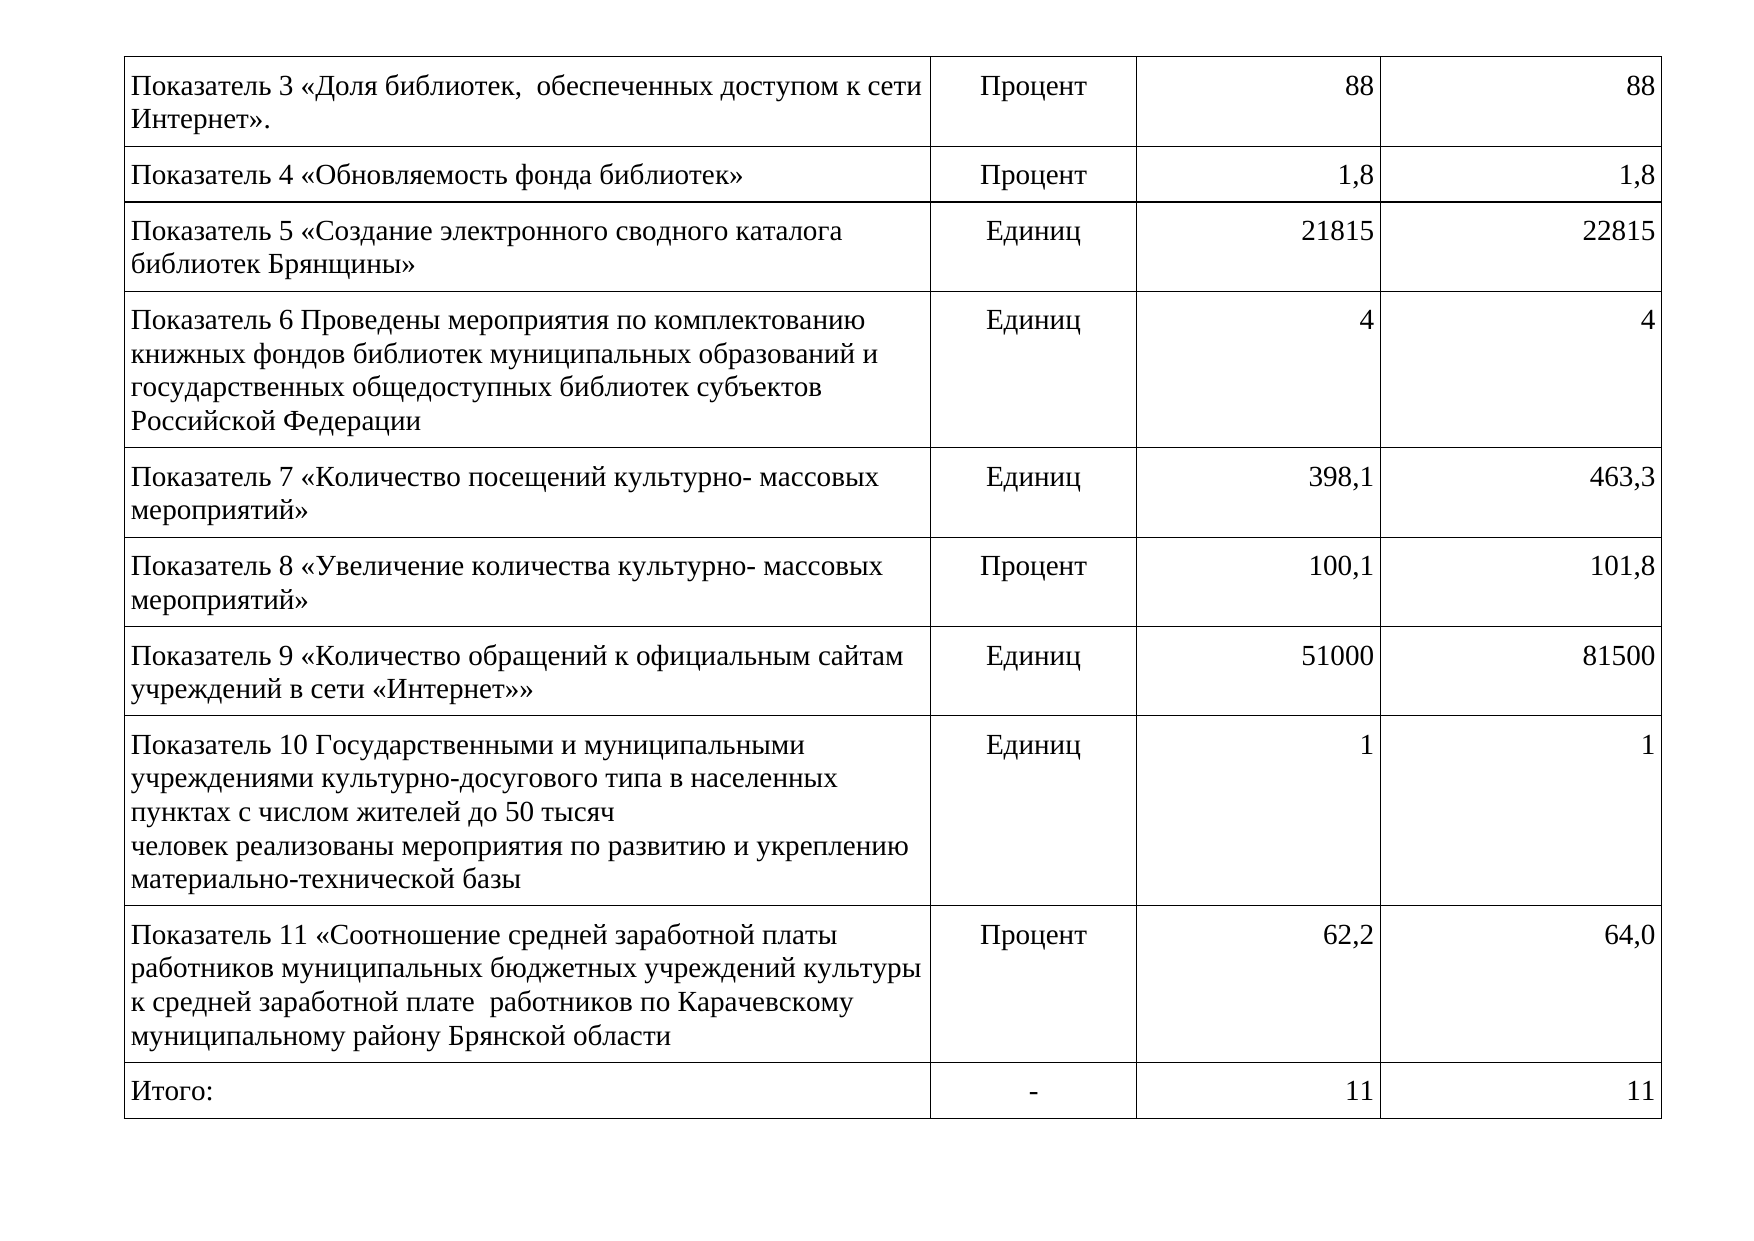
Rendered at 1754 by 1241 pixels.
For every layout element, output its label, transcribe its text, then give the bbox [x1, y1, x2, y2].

table_cell Процент [931, 147, 1136, 201]
table_cell 81500 [1381, 627, 1661, 715]
table_cell 11 [1137, 1063, 1380, 1118]
table_cell 463,3 [1381, 448, 1661, 537]
table_cell Показатель 7 «Количество посещений культурно- массовых мероприятий» [125, 448, 930, 537]
table_cell Итого: [125, 1063, 930, 1118]
table_cell Процент [931, 57, 1136, 146]
table_cell 4 [1137, 292, 1380, 447]
table_cell Показатель 4 «Обновляемость фонда библиотек» [125, 147, 930, 201]
table_cell Единиц [931, 627, 1136, 715]
table_cell 88 [1137, 57, 1380, 146]
table_cell 62,2 [1137, 906, 1380, 1062]
table_cell Единиц [931, 716, 1136, 905]
table_cell Показатель 11 «Соотношение средней заработной платы работников муниципальных бюджетных учреждений культуры к средней заработной плате работников по Карачевскому муниципальному району Брянской области [125, 906, 930, 1062]
table_cell Показатель 9 «Количество обращений к официальным сайтам учреждений в сети «Интернет»» [125, 627, 930, 715]
table_cell Показатель 6 Проведены мероприятия по комплектованию книжных фондов библиотек муниципальных образований и государственных общедоступных библиотек субъектов Российской Федерации [125, 292, 930, 447]
table_cell 51000 [1137, 627, 1380, 715]
table_cell 11 [1381, 1063, 1661, 1118]
table_cell 100,1 [1137, 538, 1380, 626]
table_cell Показатель 8 «Увеличение количества культурно- массовых мероприятий» [125, 538, 930, 626]
table_cell 4 [1381, 292, 1661, 447]
table_cell Единиц [931, 203, 1136, 291]
table_cell 22815 [1381, 203, 1661, 291]
table_cell 398,1 [1137, 448, 1380, 537]
table_cell 101,8 [1381, 538, 1661, 626]
table_cell - [931, 1063, 1136, 1118]
table_cell Процент [931, 538, 1136, 626]
table_cell 88 [1381, 57, 1661, 146]
table_cell 64,0 [1381, 906, 1661, 1062]
table_cell Показатель 5 «Создание электронного сводного каталога библиотек Брянщины» [125, 203, 930, 291]
table_cell 1 [1381, 716, 1661, 905]
table_cell Единиц [931, 448, 1136, 537]
table_cell 21815 [1137, 203, 1380, 291]
table_cell 1,8 [1137, 147, 1380, 201]
table_cell 1,8 [1381, 147, 1661, 201]
table_cell Единиц [931, 292, 1136, 447]
table_cell Показатель 10 Государственными и муниципальными учреждениями культурно-досугового типа в населенных пунктах с числом жителей до 50 тысяч человек реализованы мероприятия по развитию и укреплению материально-технической базы [125, 716, 930, 905]
table_cell Показатель 3 «Доля библиотек, обеспеченных доступом к сети Интернет». [125, 57, 930, 146]
table_cell 1 [1137, 716, 1380, 905]
table_cell Процент [931, 906, 1136, 1062]
